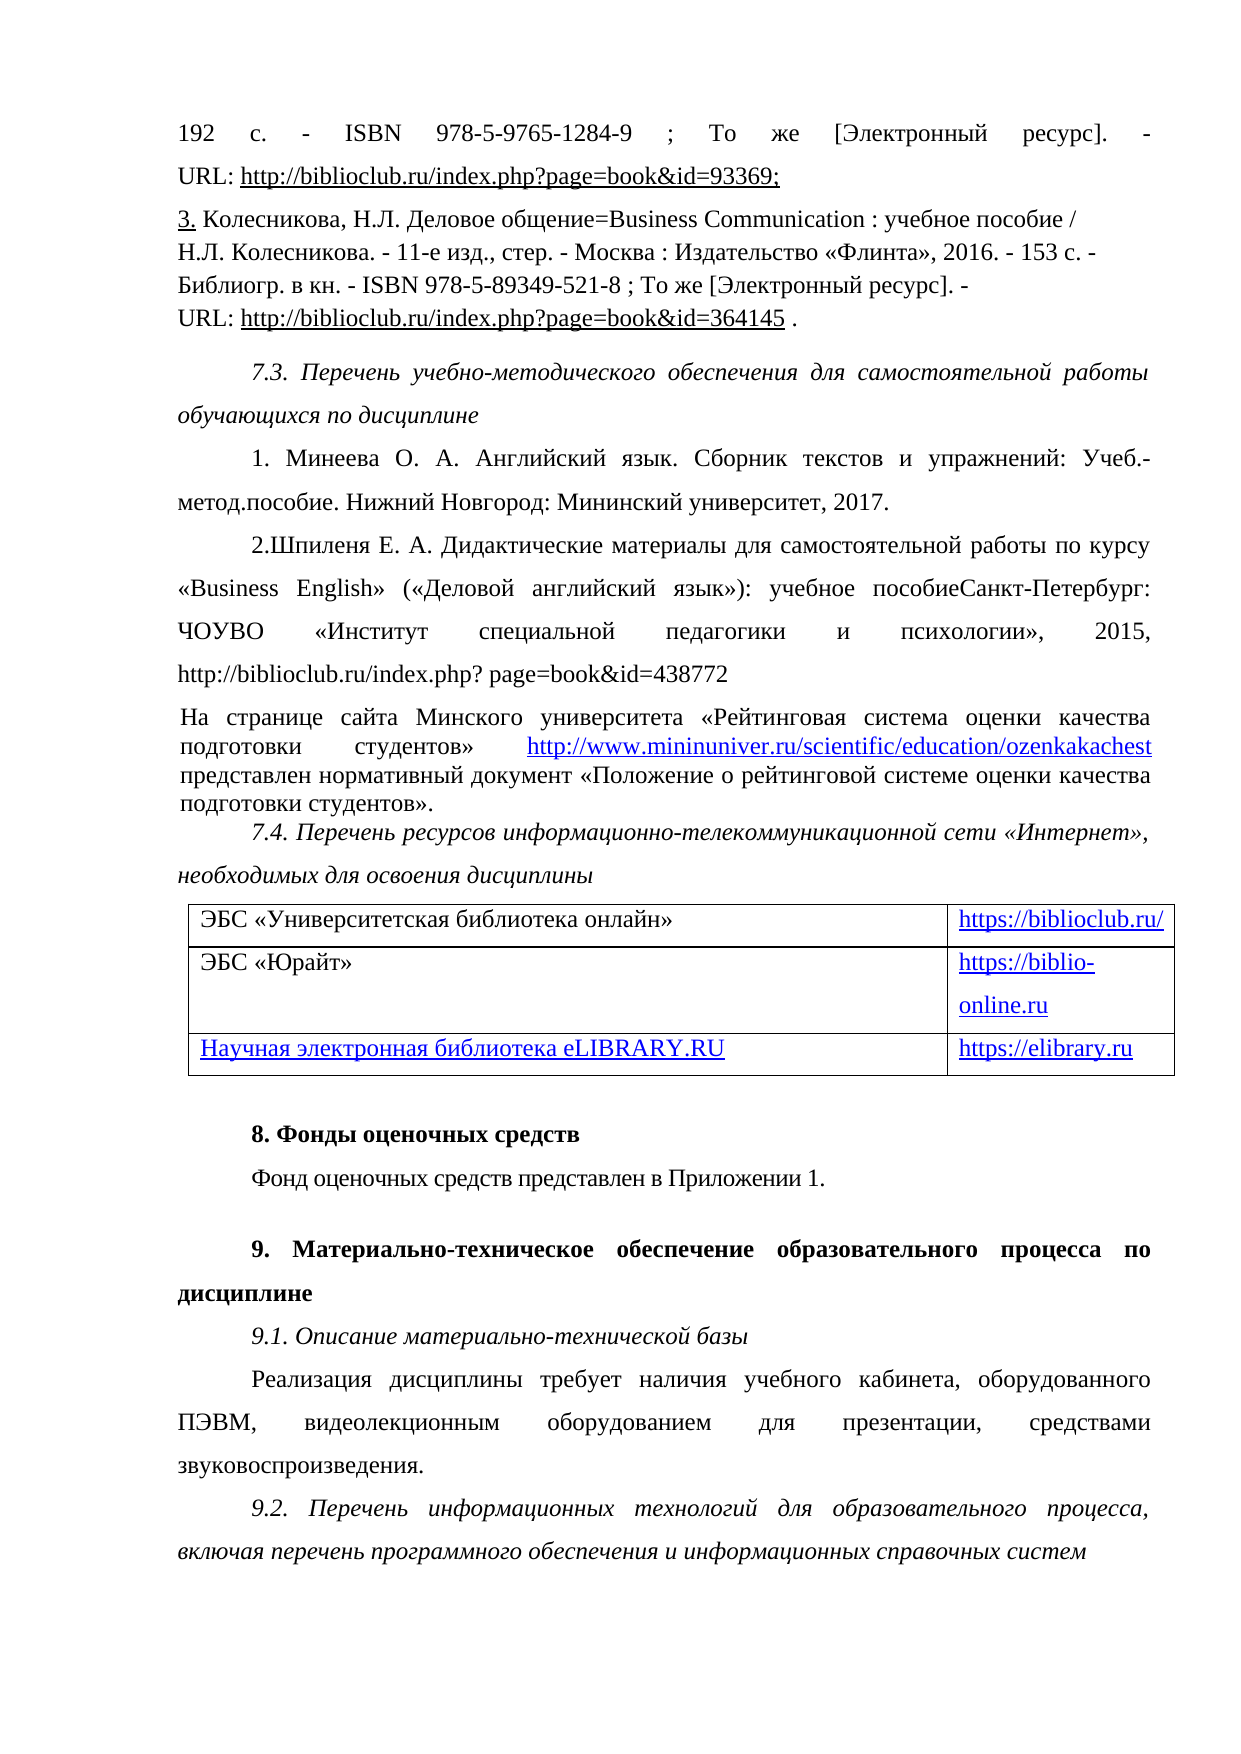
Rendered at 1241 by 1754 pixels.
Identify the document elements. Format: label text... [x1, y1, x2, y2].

text 1. Минеева О. А. Английский язык. Сборник текстов и упражнений: Учеб.- метод.пособие. Нижний Новгород: Мининский университет, 2017. [177, 443, 1152, 515]
text Реализация дисциплины требует наличия учебного кабинета, оборудованного ПЭВМ, видеолекционным оборудованием для презентации, средствами звуковоспроизведения. [177, 1364, 1152, 1479]
text 7.4. Перечень ресурсов информационно-телекоммуникационной сети «Интернет», необходимых для освоения дисциплины [177, 817, 1152, 889]
text 9.1. Описание материально-технической базы [177, 1321, 1152, 1349]
text 7.3. Перечень учебно-методического обеспечения для самостоятельной работы обучающихся по дисциплине [177, 357, 1152, 429]
table_cell Научная электронная библиотека eLIBRARY.RU [189, 1034, 947, 1075]
text На странице сайта Минского университета «Рейтинговая система оценки качества подготовки студентов» http://www.mininuniver.ru/scientific/education/ozenkakachest представлен нормативный документ «Положение о рейтинговой системе оценки качества подготовки студентов». [180, 702, 1152, 817]
text Фонд оценочных средств представлен в Приложении 1. [177, 1163, 1152, 1191]
text 3. Колесникова, Н.Л. Деловое общение=Business Communication : учебное пособие / Н.Л. Колесникова. - 11-е изд., стер. - Москва : Издательство «Флинта», 2016. - 153 с. - Библиогр. в кн. - ISBN 978-5-89349-521-8 ; То же [Электронный ресурс]. - URL: http://biblioclub.ru/index.php?page=book&id=364145 . [177, 204, 1152, 332]
text 9.2. Перечень информационных технологий для образовательного процесса, включая перечень программного обеспечения и информационных справочных систем [177, 1493, 1152, 1565]
table_cell https://elibrary.ru [948, 1034, 1174, 1075]
table_cell https://biblio-online.ru [948, 948, 1174, 1032]
table_header ЭБС «Университетская библиотека онлайн» [189, 905, 947, 946]
text 8. Фонды оценочных средств [177, 1119, 1152, 1148]
table_cell ЭБС «Юрайт» [189, 948, 947, 1032]
table_header https://biblioclub.ru/ [948, 905, 1174, 946]
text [177, 118, 1152, 190]
text 2.Шпиленя Е. А. Дидактические материалы для самостоятельной работы по курсу «Business English» («Деловой английский язык»): учебное пособиеСанкт-Петербург: ЧОУВО «Институт специальной педагогики и психологии», 2015, http://biblioclub.ru/index.php? page=book&id=438772 [177, 530, 1152, 688]
text 9. Материально-техническое обеспечение образовательного процесса по дисциплине [177, 1234, 1152, 1306]
